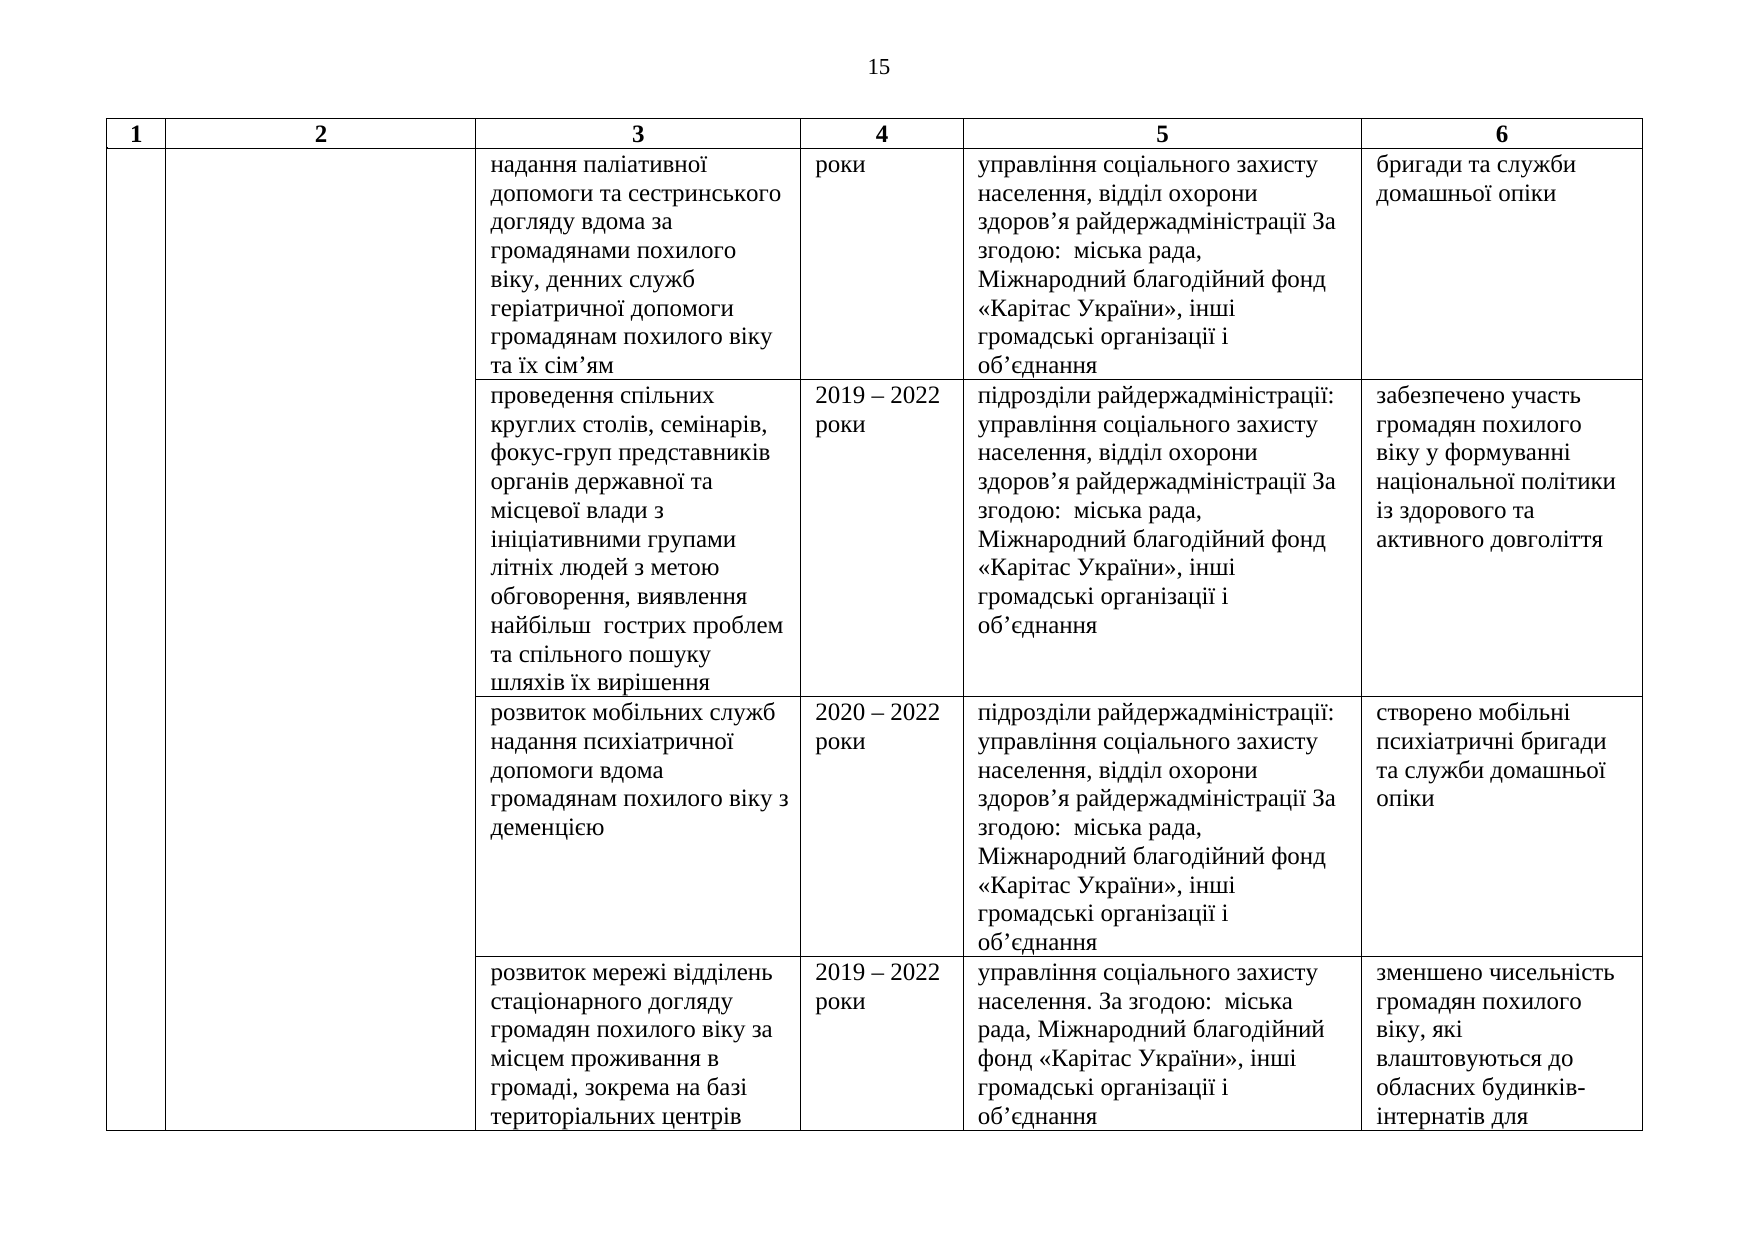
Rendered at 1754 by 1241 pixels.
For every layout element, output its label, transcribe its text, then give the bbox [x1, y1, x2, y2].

table_header 2 [166, 119, 475, 148]
table_cell створено мобільні психіатричні бригади та служби домашньої опіки [1362, 697, 1642, 956]
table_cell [1362, 149, 1642, 379]
table_cell 2019 – 2022 роки [801, 380, 963, 696]
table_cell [964, 957, 1361, 1129]
table_cell 2020 – 2022 роки [801, 149, 963, 379]
table_cell 2020 – 2022 роки [801, 697, 963, 956]
table_cell проведення спільних круглих столів, семінарів, фокус-груп представників органів державної та місцевої влади з ініціативними групами літніх людей з метою обговорення, виявлення найбільш гострих проблем та спільного пошуку шляхів їх вирішення [476, 380, 800, 696]
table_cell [1362, 957, 1642, 1129]
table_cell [476, 149, 800, 379]
table_cell 2019 – 2022 роки [801, 957, 963, 1129]
table_header 5 [964, 119, 1361, 148]
table_header 3 [476, 119, 800, 148]
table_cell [476, 957, 800, 1129]
table_header 1 [107, 119, 165, 148]
table_header 6 [1362, 119, 1642, 148]
table_cell розвиток мобільних служб надання психіатричної допомоги вдома громадянам похилого віку з деменцією [476, 697, 800, 956]
table_cell забезпечено участь громадян похилого віку у формуванні національної політики із здорового та активного довголіття [1362, 380, 1642, 696]
table_header 4 [801, 119, 963, 148]
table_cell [964, 149, 1361, 379]
